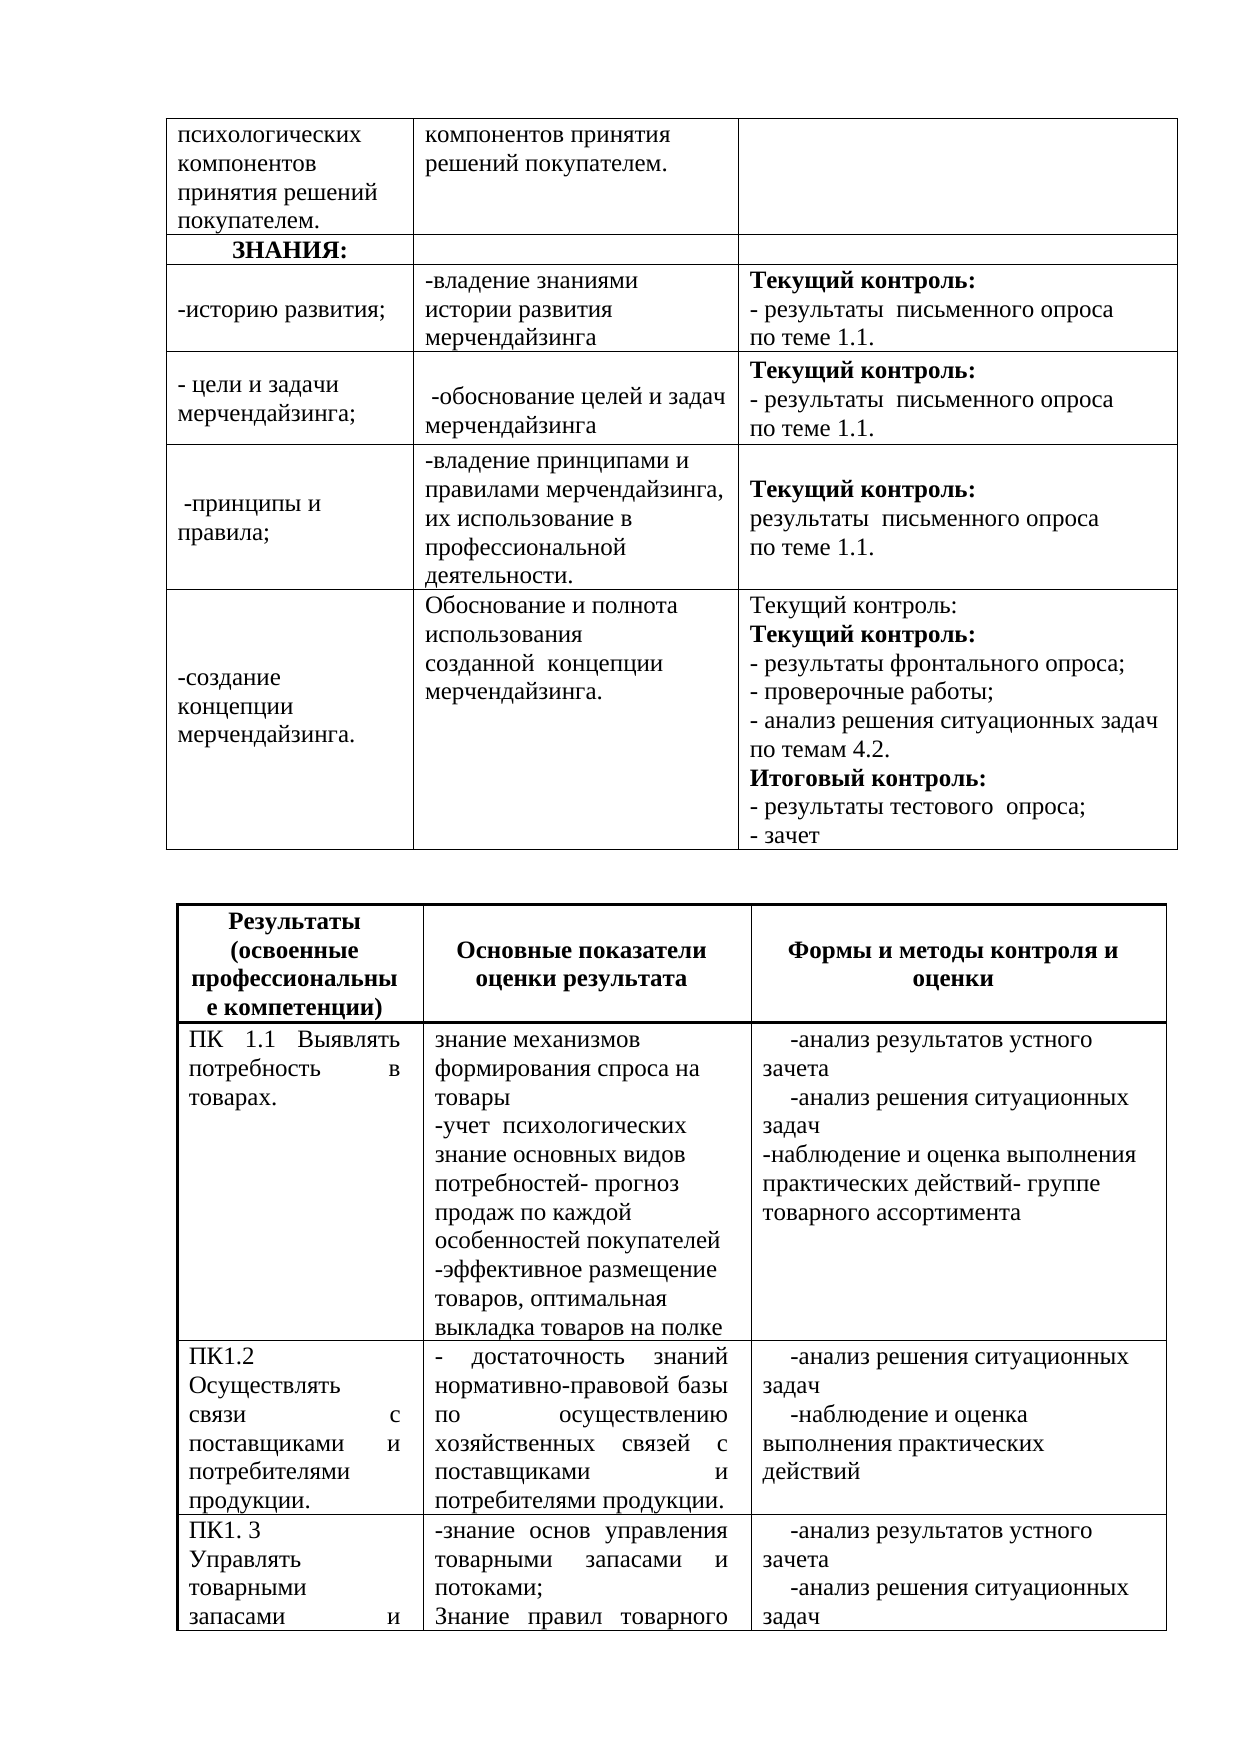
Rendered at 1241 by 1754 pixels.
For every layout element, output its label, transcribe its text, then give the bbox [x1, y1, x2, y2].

table_cell ПК1.2 Осуществлять связи с поставщиками и потребителями продукции. [179, 1341, 423, 1514]
table_cell ПК 1.1 Выявлять потребность в товарах. [179, 1024, 423, 1340]
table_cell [167, 119, 413, 234]
table_cell -владение знаниями истории развития мерчендайзинга [414, 265, 738, 351]
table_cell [752, 1515, 1166, 1630]
table_cell -принципы и правила; [167, 445, 413, 589]
table_cell -обоснование целей и задач мерчендайзинга [414, 352, 738, 444]
table_header Формы и методы контроля и оценки [752, 906, 1166, 1021]
table_cell -создание концепции мерчендайзинга. [167, 590, 413, 849]
table_cell Текущий контроль: - результаты письменного опроса по теме 1.1. [739, 352, 1177, 444]
table_cell Текущий контроль: результаты письменного опроса по теме 1.1. [739, 445, 1177, 589]
table_cell -историю развития; [167, 265, 413, 351]
table_cell Текущий контроль: Текущий контроль: - результаты фронтального опроса; - проверочные работы; - анализ решения ситуационных задач по темам 4.2. Итоговый контроль: - результаты тестового опроса; - зачет [739, 590, 1177, 849]
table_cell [424, 1515, 751, 1630]
table_cell -владение принципами и правилами мерчендайзинга, их использование в профессиональной деятельности. [414, 445, 738, 589]
table_header Основные показатели оценки результата [424, 906, 751, 1021]
table_header Результаты (освоенные профессиональные компетенции) [179, 906, 423, 1021]
table_cell знание механизмов формирования спроса на товары -учет психологических знание основных видов потребностей- прогноз продаж по каждой особенностей покупателей -эффективное размещение товаров, оптимальная выкладка товаров на полке [424, 1024, 751, 1340]
table_cell [739, 235, 1177, 264]
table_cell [739, 119, 1177, 234]
table_cell -анализ результатов устного зачета -анализ решения ситуационных задач -наблюдение и оценка выполнения практических действий- группе товарного ассортимента [752, 1024, 1166, 1340]
table_cell ЗНАНИЯ: [167, 235, 413, 264]
table_cell - достаточность знаний нормативно-правовой базы по осуществлению хозяйственных связей с поставщиками и потребителями продукции. [424, 1341, 751, 1514]
table_cell [414, 235, 738, 264]
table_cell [414, 119, 738, 234]
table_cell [179, 1515, 423, 1630]
table_cell Обоснование и полнота использования созданной концепции мерчендайзинга. [414, 590, 738, 849]
table_cell -анализ решения ситуационных задач -наблюдение и оценка выполнения практических действий [752, 1341, 1166, 1514]
table_cell Текущий контроль: - результаты письменного опроса по теме 1.1. [739, 265, 1177, 351]
table_cell - цели и задачи мерчендайзинга; [167, 352, 413, 444]
